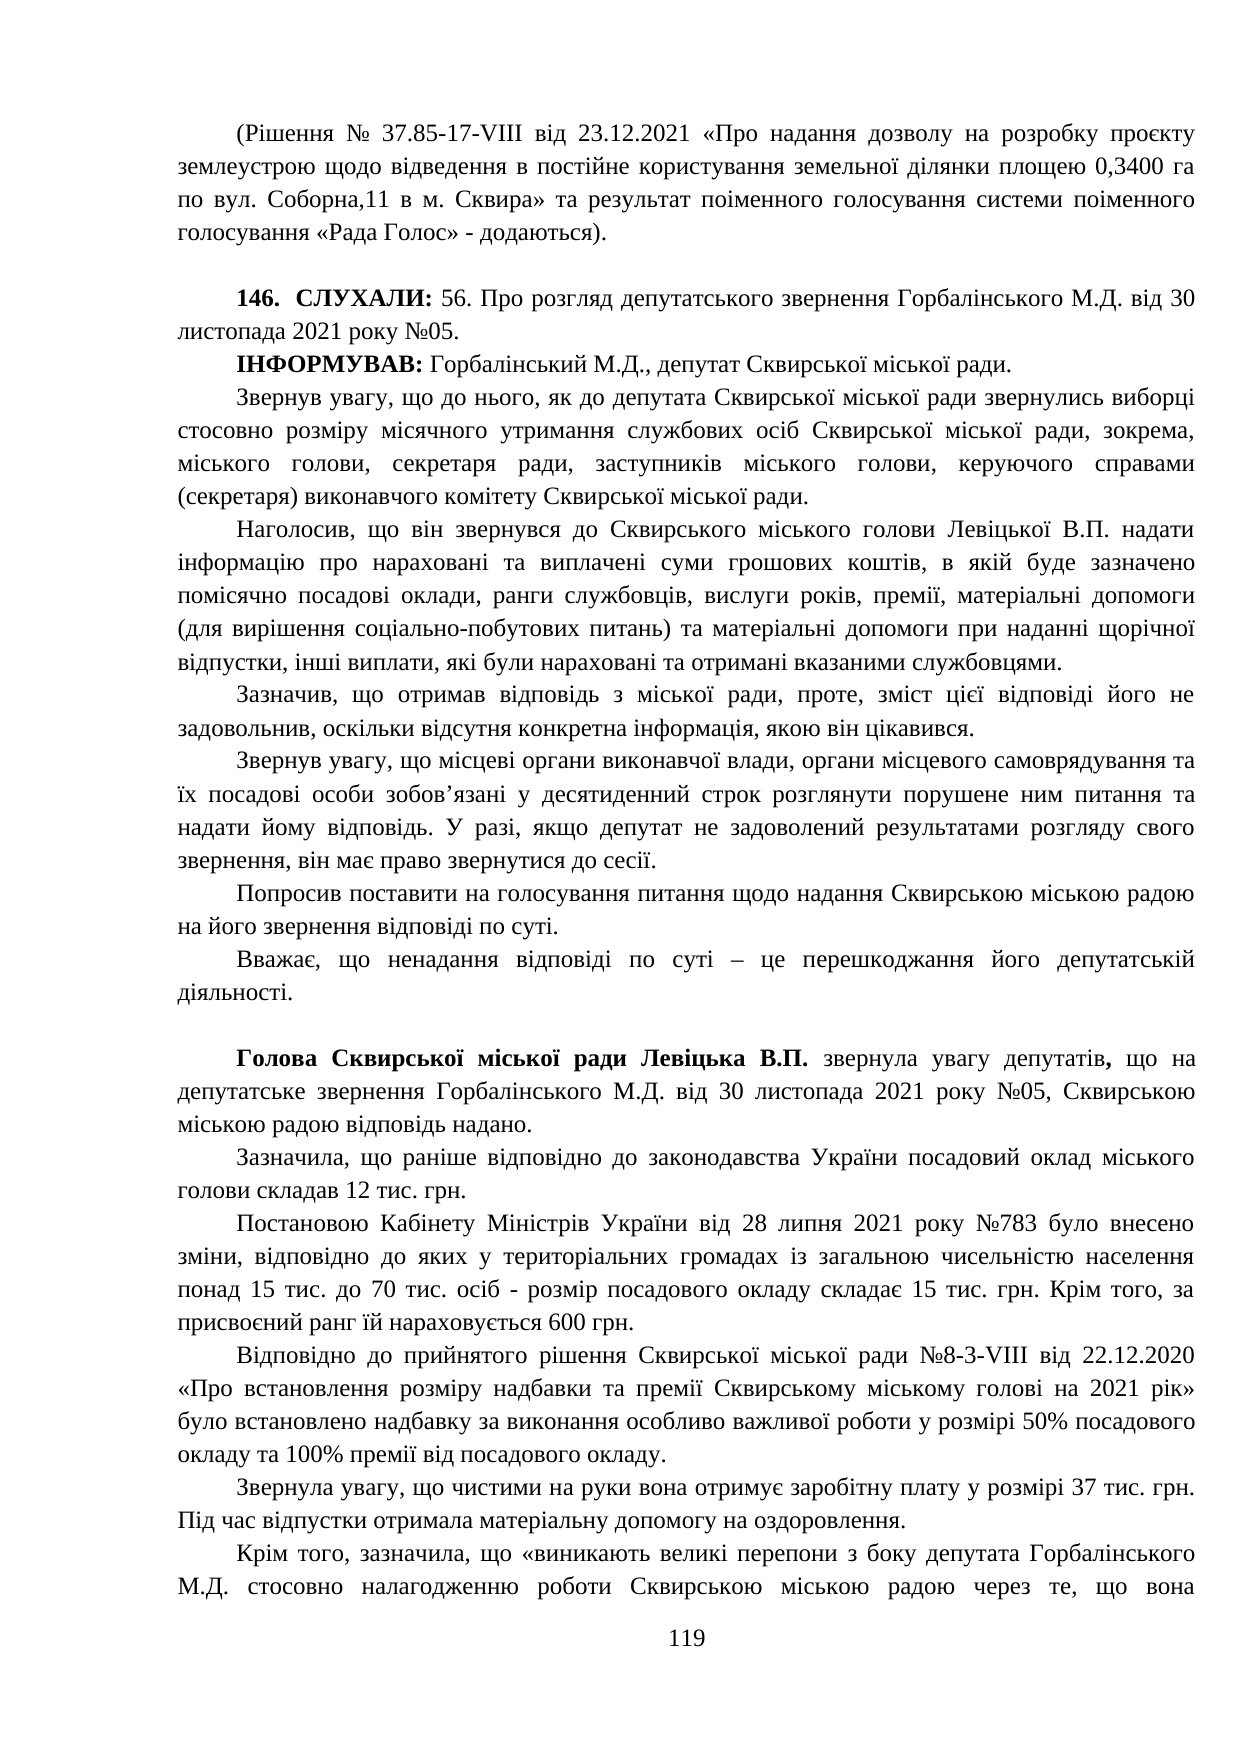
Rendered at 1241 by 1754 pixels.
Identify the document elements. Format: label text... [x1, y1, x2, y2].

text Вважає, що ненадання відповіді по суті – це перешкоджання його депутатській діяльності. [177, 944, 1196, 1006]
text ІНФОРМУВАВ: Горбалінський М.Д., депутат Сквирської міської ради. [177, 349, 1196, 378]
text Наголосив, що він звернувся до Сквирського міського голови Левіцької В.П. надати інформацію про нараховані та виплачені суми грошових коштів, в якій буде зазначено помісячно посадові оклади, ранги службовців, вислуги років, премії, матеріальні допомоги (для вирішення соціально-побутових питань) та матеріальні допомоги при наданні щорічної відпустки, інші виплати, які були нараховані та отримані вказаними службовцями. [177, 514, 1196, 675]
text Звернула увагу, що чистими на руки вона отримує заробітну плату у розмірі 37 тис. грн. Під час відпустки отримала матеріальну допомогу на оздоровлення. [177, 1472, 1196, 1534]
text Попросив поставити на голосування питання щодо надання Сквирською міською радою на його звернення відповіді по суті. [177, 878, 1196, 939]
text Зазначив, що отримав відповідь з міської ради, проте, зміст цієї відповіді його не задовольнив, оскільки відсутня конкретна інформація, якою він цікавився. [177, 679, 1196, 741]
text Звернув увагу, що до нього, як до депутата Сквирської міської ради звернулись виборці стосовно розміру місячного утримання службових осіб Сквирської міської ради, зокрема, міського голови, секретаря ради, заступників міського голови, керуючого справами (секретаря) виконавчого комітету Сквирської міської ради. [177, 382, 1196, 510]
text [177, 1538, 1196, 1600]
text (Рішення № 37.85-17-VIII від 23.12.2021 «Про надання дозволу на розробку проєкту землеустрою щодо відведення в постійне користування земельної ділянки площею 0,3400 га по вул. Соборна,11 в м. Сквира» та результат поіменного голосування системи поіменного голосування «Рада Голос» - додаються). [177, 118, 1196, 246]
text Зазначила, що раніше відповідно до законодавства України посадовий оклад міського голови складав 12 тис. грн. [177, 1142, 1196, 1204]
text Звернув увагу, що місцеві органи виконавчої влади, органи місцевого самоврядування та їх посадові особи зобов’язані у десятиденний строк розглянути порушене ним питання та надати йому відповідь. У разі, якщо депутат не задоволений результатами розгляду свого звернення, він має право звернутися до сесії. [177, 746, 1196, 873]
text Відповідно до прийнятого рішення Сквирської міської ради №8-3-VІІІ від 22.12.2020 «Про встановлення розміру надбавки та премії Сквирському міському голові на 2021 рік» було встановлено надбавку за виконання особливо важливої роботи у розмірі 50% посадового окладу та 100% премії від посадового окладу. [177, 1340, 1196, 1468]
list СЛУХАЛИ: 56. Про розгляд депутатського звернення Горбалінського М.Д. від 30 листопада 2021 року №05. [177, 283, 1196, 345]
text Голова Сквирської міської ради Левіцька В.П. звернула увагу депутатів, що на депутатське звернення Горбалінського М.Д. від 30 листопада 2021 року №05, Сквирською міською радою відповідь надано. [177, 1043, 1196, 1138]
text Постановою Кабінету Міністрів України від 28 липня 2021 року №783 було внесено зміни, відповідно до яких у територіальних громадах із загальною чисельністю населення понад 15 тис. до 70 тис. осіб - розмір посадового окладу складає 15 тис. грн. Крім того, за присвоєний ранг їй нараховується 600 грн. [177, 1208, 1196, 1336]
